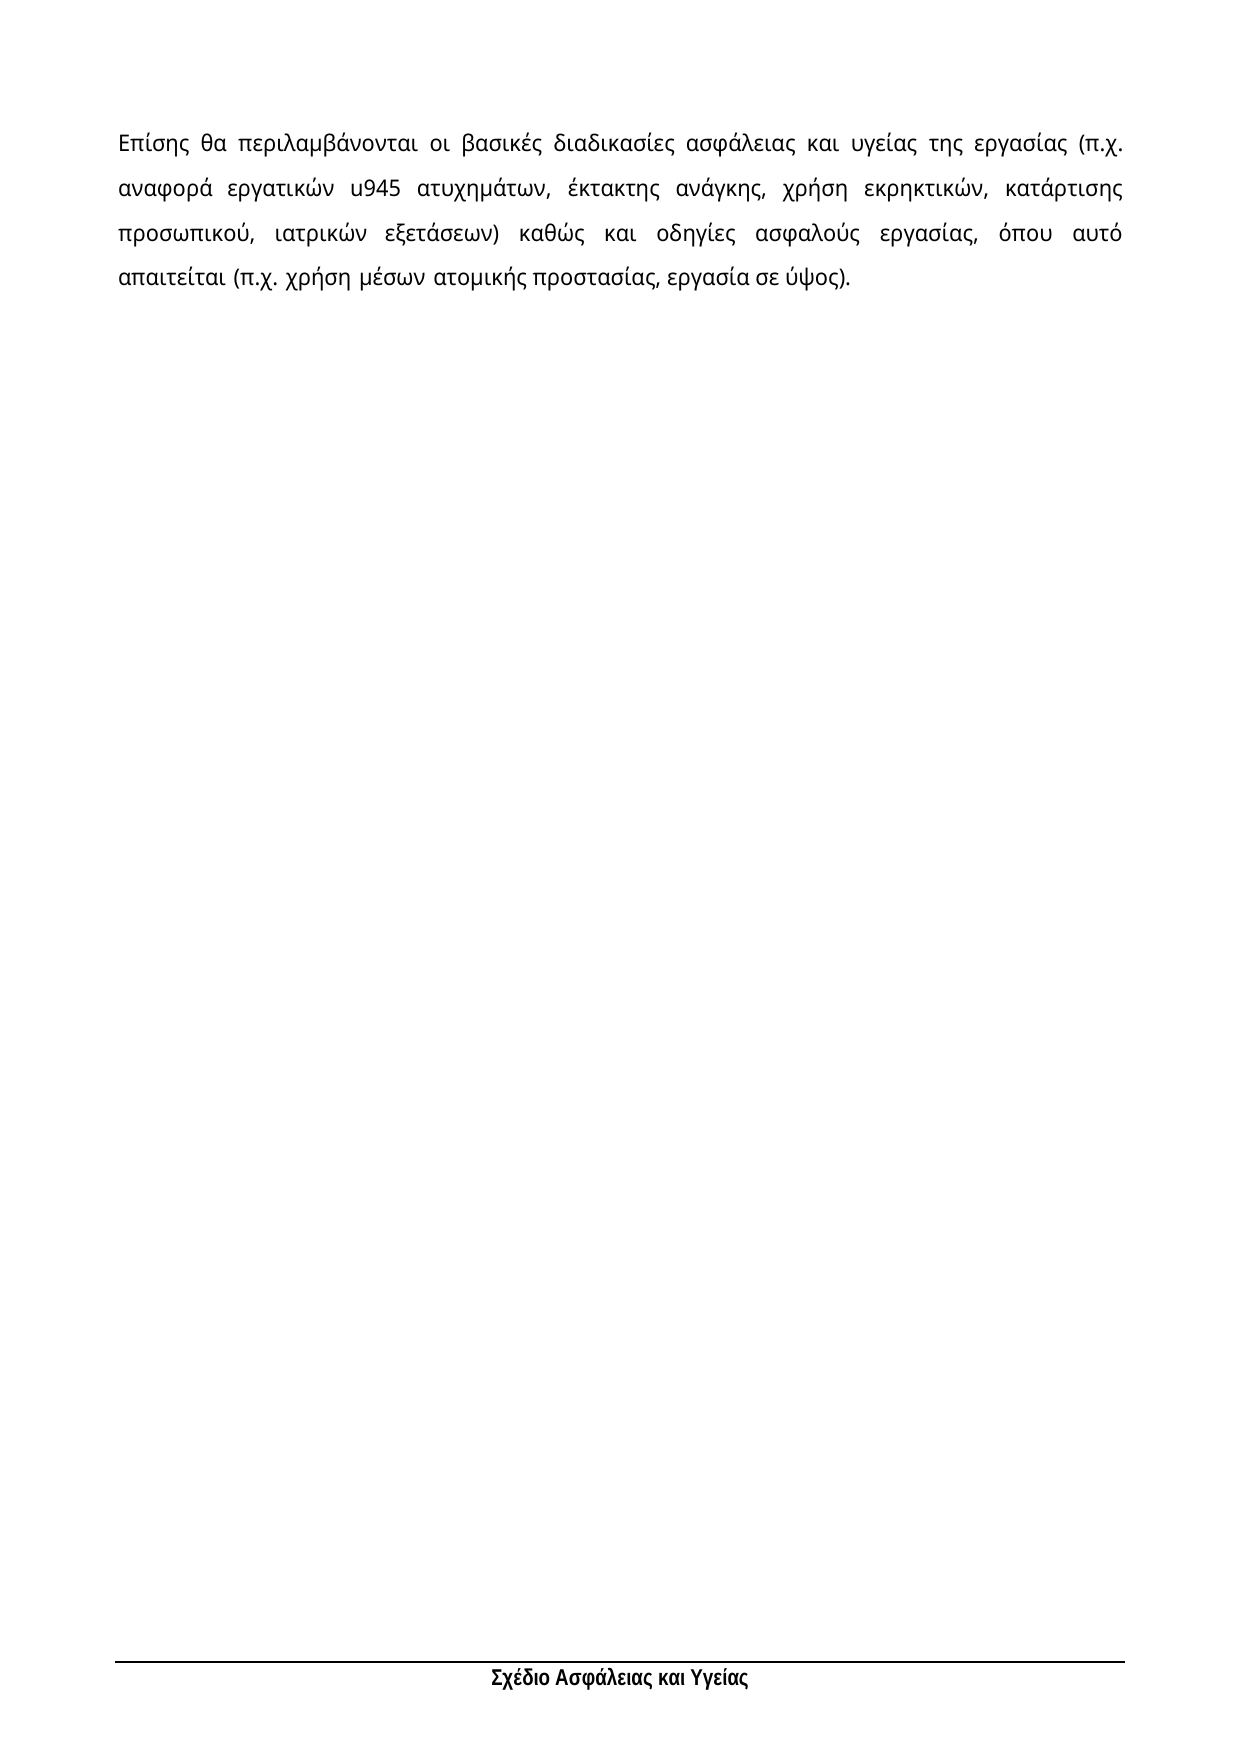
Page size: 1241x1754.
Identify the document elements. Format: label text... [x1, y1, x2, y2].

text Επίσης θα περιλαμβάνονται οι βασικές διαδικασίες ασφάλειας και υγείας της εργασίας (π.χ. αναφορά εργατικών u945 ατυχημάτων, έκτακτης ανάγκης, χρήση εκρηκτικών, κατάρτισης προσωπικού, ιατρικών εξετάσεων) καθώς και οδηγίες ασφαλούς εργασίας, όπου αυτό απαιτείται (π.χ. χρήση μέσων ατομικής προστασίας, εργασία σε ύψος). [118, 127, 1123, 292]
